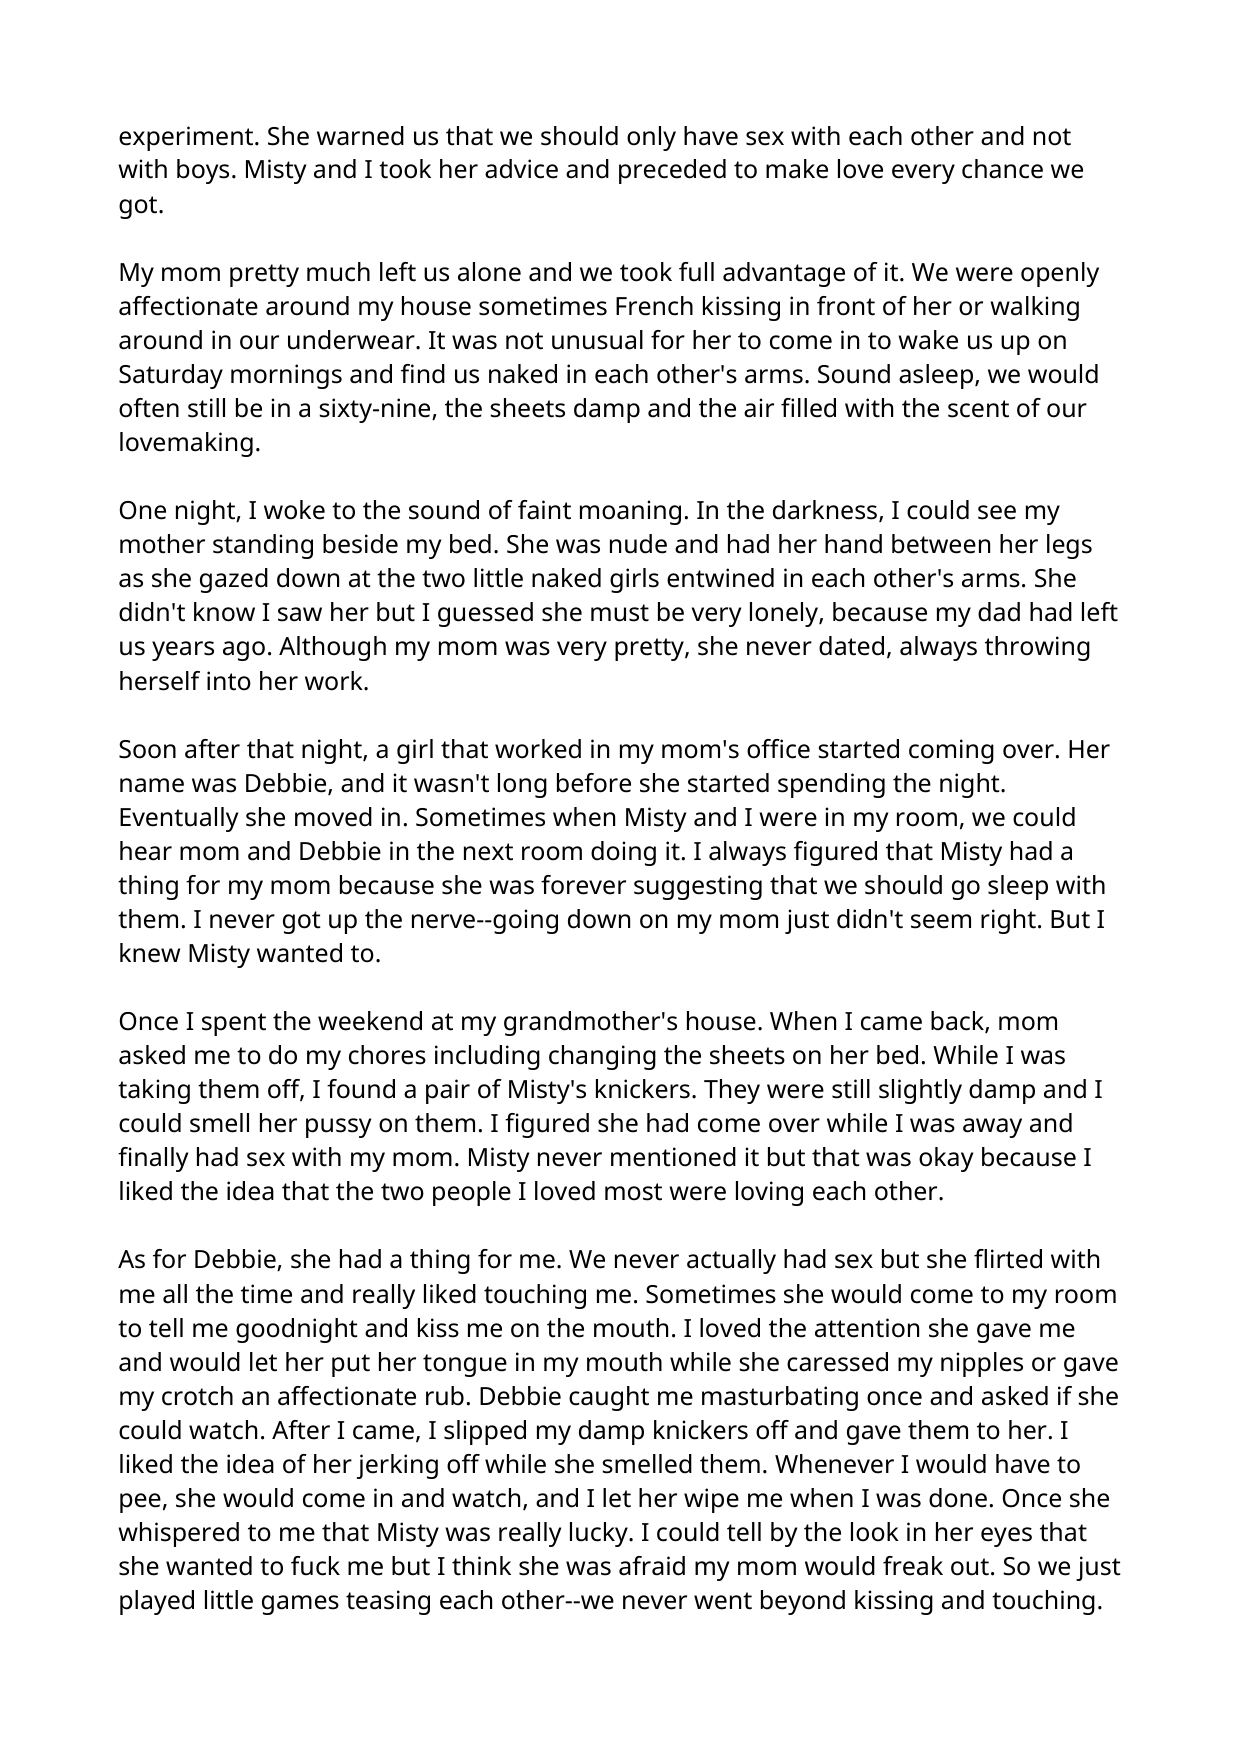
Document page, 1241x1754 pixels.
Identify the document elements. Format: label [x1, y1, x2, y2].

text [118, 118, 1122, 1617]
